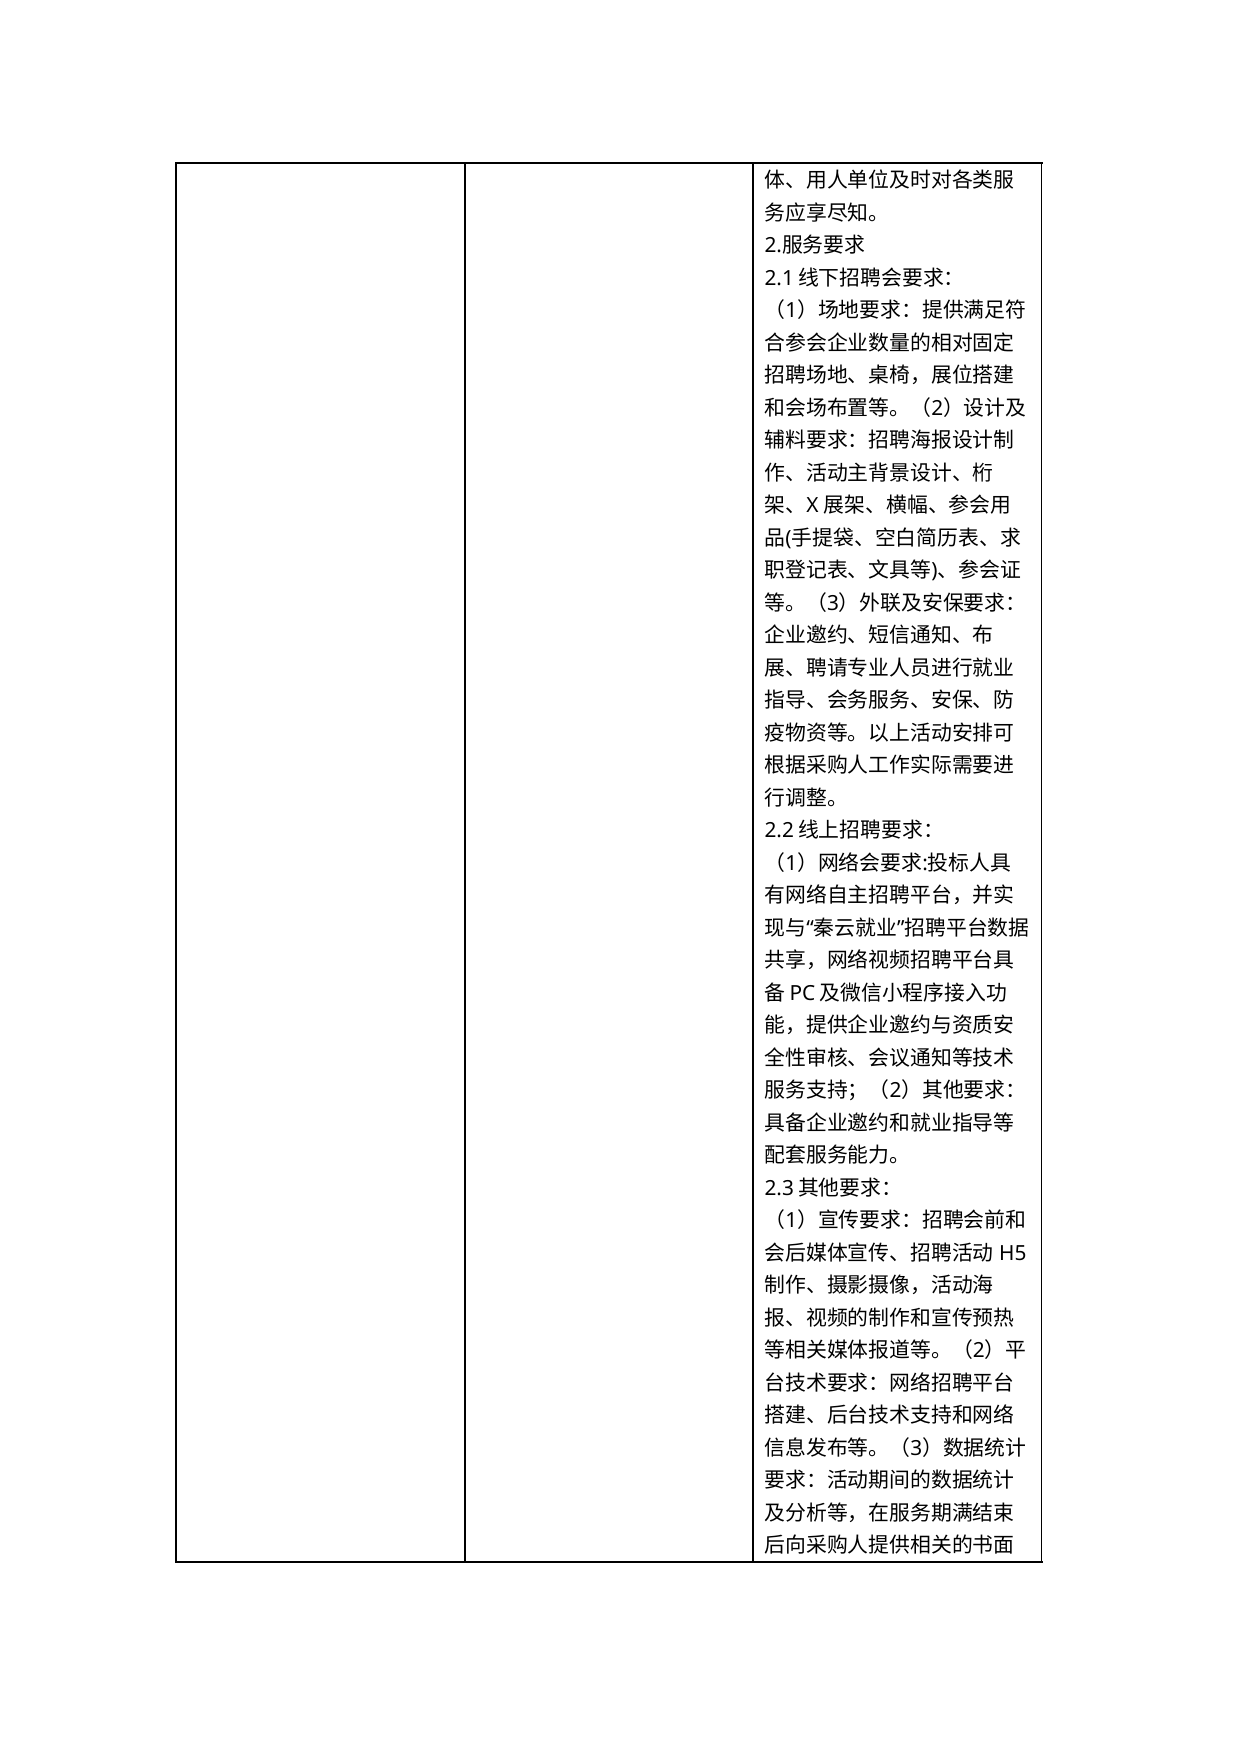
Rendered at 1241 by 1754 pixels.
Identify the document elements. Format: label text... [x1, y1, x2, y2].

table_cell 2 [177, 164, 464, 1561]
table_cell ★ [466, 164, 752, 1561]
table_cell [754, 164, 1041, 1561]
